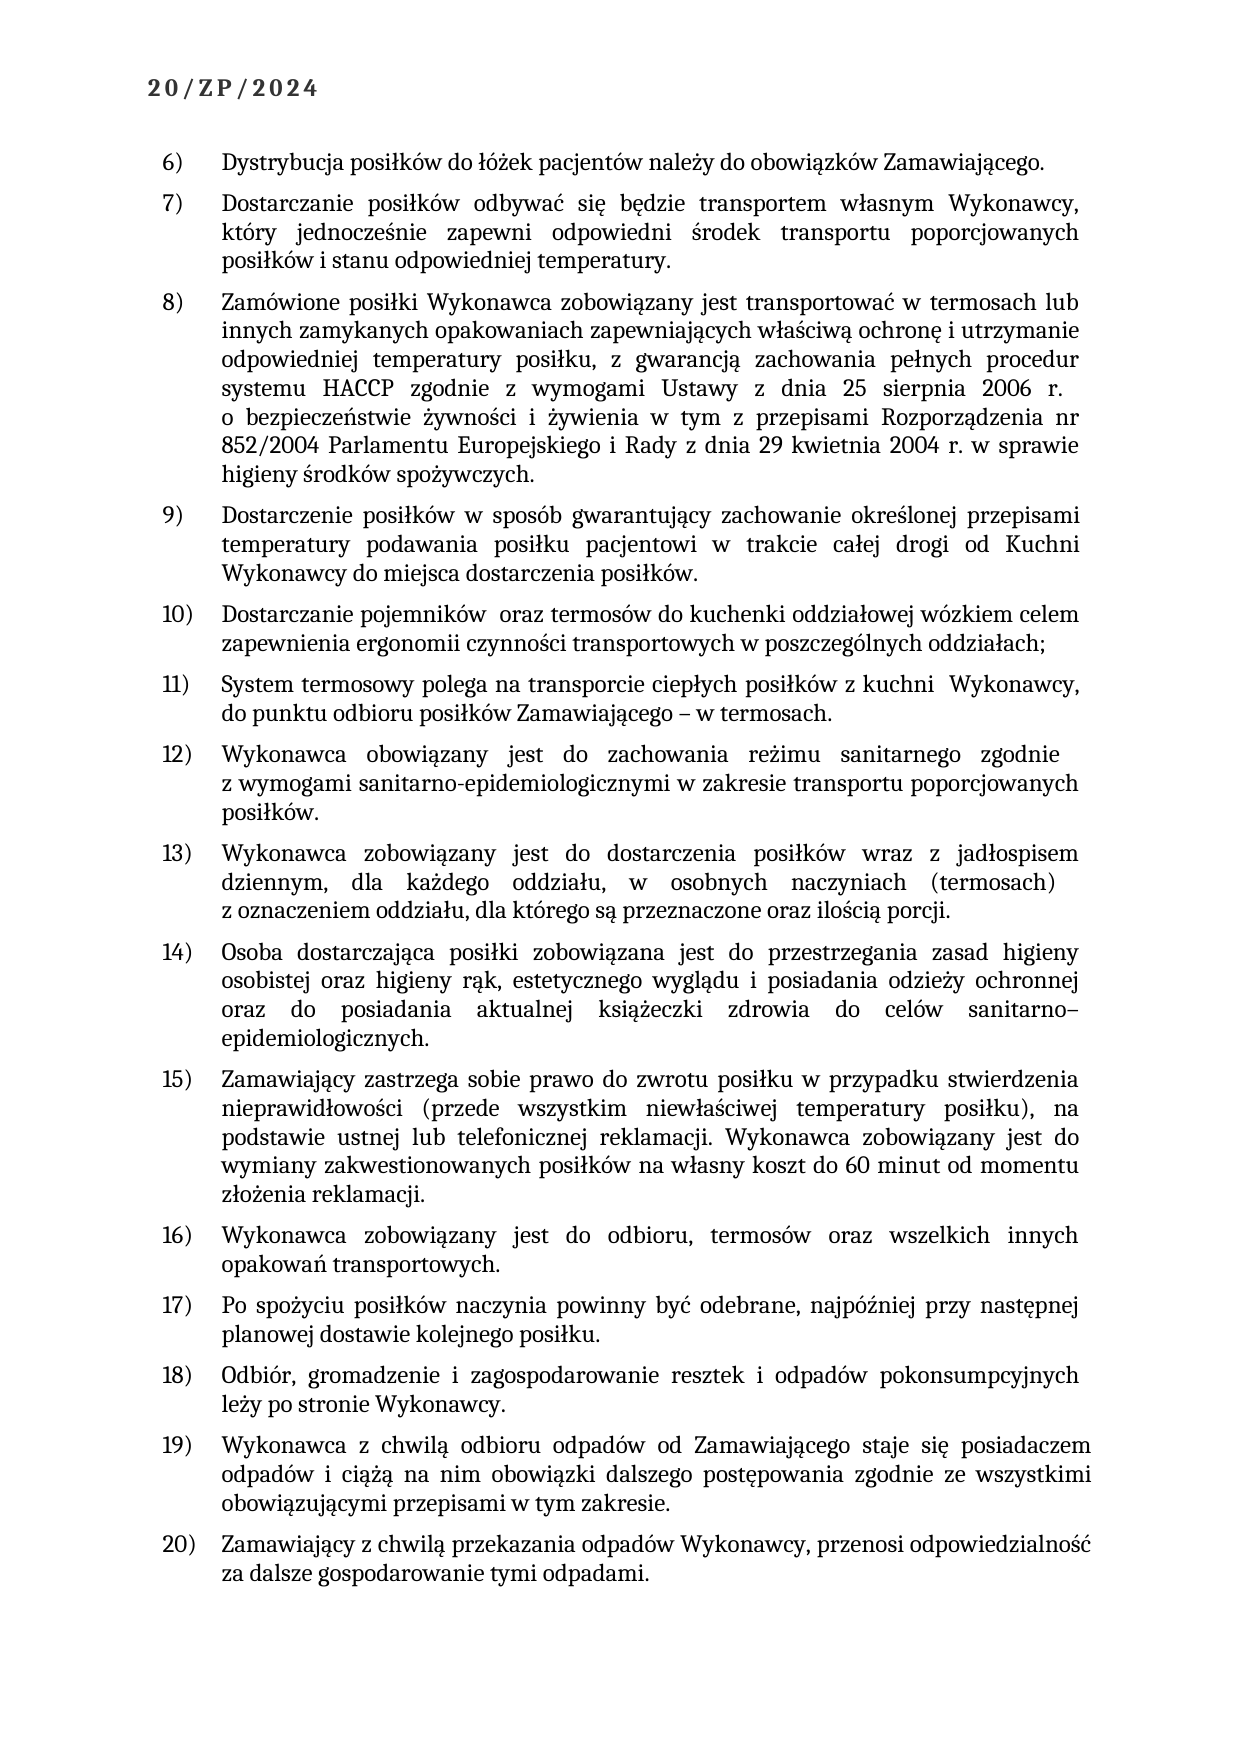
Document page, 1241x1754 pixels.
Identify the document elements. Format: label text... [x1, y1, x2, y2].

list Wykonawca zobowiązany jest do odbioru, termosów oraz wszelkich innych opakowań transportowych. [162, 1221, 1080, 1279]
list Po spożyciu posiłków naczynia powinny być odebrane, najpóźniej przy następnej planowej dostawie kolejnego posiłku. [162, 1291, 1080, 1349]
list Dostarczanie pojemników oraz termosów do kuchenki oddziałowej wózkiem celem zapewnienia ergonomii czynności transportowych w poszczególnych oddziałach; [162, 600, 1080, 658]
list Dostarczenie posiłków w sposób gwarantujący zachowanie określonej przepisami temperatury podawania posiłku pacjentowi w trakcie całej drogi od Kuchni Wykonawcy do miejsca dostarczenia posiłków. [162, 501, 1080, 588]
list Wykonawca z chwilą odbioru odpadów od Zamawiającego staje się posiadaczem odpadów i ciążą na nim obowiązki dalszego postępowania zgodnie ze wszystkimi obowiązującymi przepisami w tym zakresie. [162, 1431, 1093, 1518]
list Zamawiający z chwilą przekazania odpadów Wykonawcy, przenosi odpowiedzialność za dalsze gospodarowanie tymi odpadami. [162, 1530, 1093, 1588]
list Zamówione posiłki Wykonawca zobowiązany jest transportować w termosach lub innych zamykanych opakowaniach zapewniających właściwą ochronę i utrzymanie odpowiedniej temperatury posiłku, z gwarancją zachowania pełnych procedur systemu HACCP zgodnie z wymogami Ustawy z dnia 25 sierpnia 2006 r. o bezpieczeństwie żywności i żywienia w tym z przepisami Rozporządzenia nr 852/2004 Parlamentu Europejskiego i Rady z dnia 29 kwietnia 2004 r. w sprawie higieny środków spożywczych. [162, 288, 1080, 489]
list System termosowy polega na transporcie ciepłych posiłków z kuchni Wykonawcy, do punktu odbioru posiłków Zamawiającego – w termosach. [162, 670, 1080, 728]
list Odbiór, gromadzenie i zagospodarowanie resztek i odpadów pokonsumpcyjnych leży po stronie Wykonawcy. [162, 1361, 1080, 1419]
list Dystrybucja posiłków do łóżek pacjentów należy do obowiązków Zamawiającego. [162, 148, 1080, 176]
list Wykonawca zobowiązany jest do dostarczenia posiłków wraz z jadłospisem dziennym, dla każdego oddziału, w osobnych naczyniach (termosach) z oznaczeniem oddziału, dla którego są przeznaczone oraz ilością porcji. [162, 839, 1080, 925]
list Dostarczanie posiłków odbywać się będzie transportem własnym Wykonawcy, który jednocześnie zapewni odpowiedni środek transportu poporcjowanych posiłków i stanu odpowiedniej temperatury. [162, 189, 1080, 275]
list Wykonawca obowiązany jest do zachowania reżimu sanitarnego zgodnie z wymogami sanitarno-epidemiologicznymi w zakresie transportu poporcjowanych posiłków. [162, 740, 1080, 826]
list Zamawiający zastrzega sobie prawo do zwrotu posiłku w przypadku stwierdzenia nieprawidłowości (przede wszystkim niewłaściwej temperatury posiłku), na podstawie ustnej lub telefonicznej reklamacji. Wykonawca zobowiązany jest do wymiany zakwestionowanych posiłków na własny koszt do 60 minut od momentu złożenia reklamacji. [162, 1065, 1080, 1209]
list Osoba dostarczająca posiłki zobowiązana jest do przestrzegania zasad higieny osobistej oraz higieny rąk, estetycznego wyglądu i posiadania odzieży ochronnej oraz do posiadania aktualnej książeczki zdrowia do celów sanitarno–epidemiologicznych. [162, 938, 1080, 1053]
